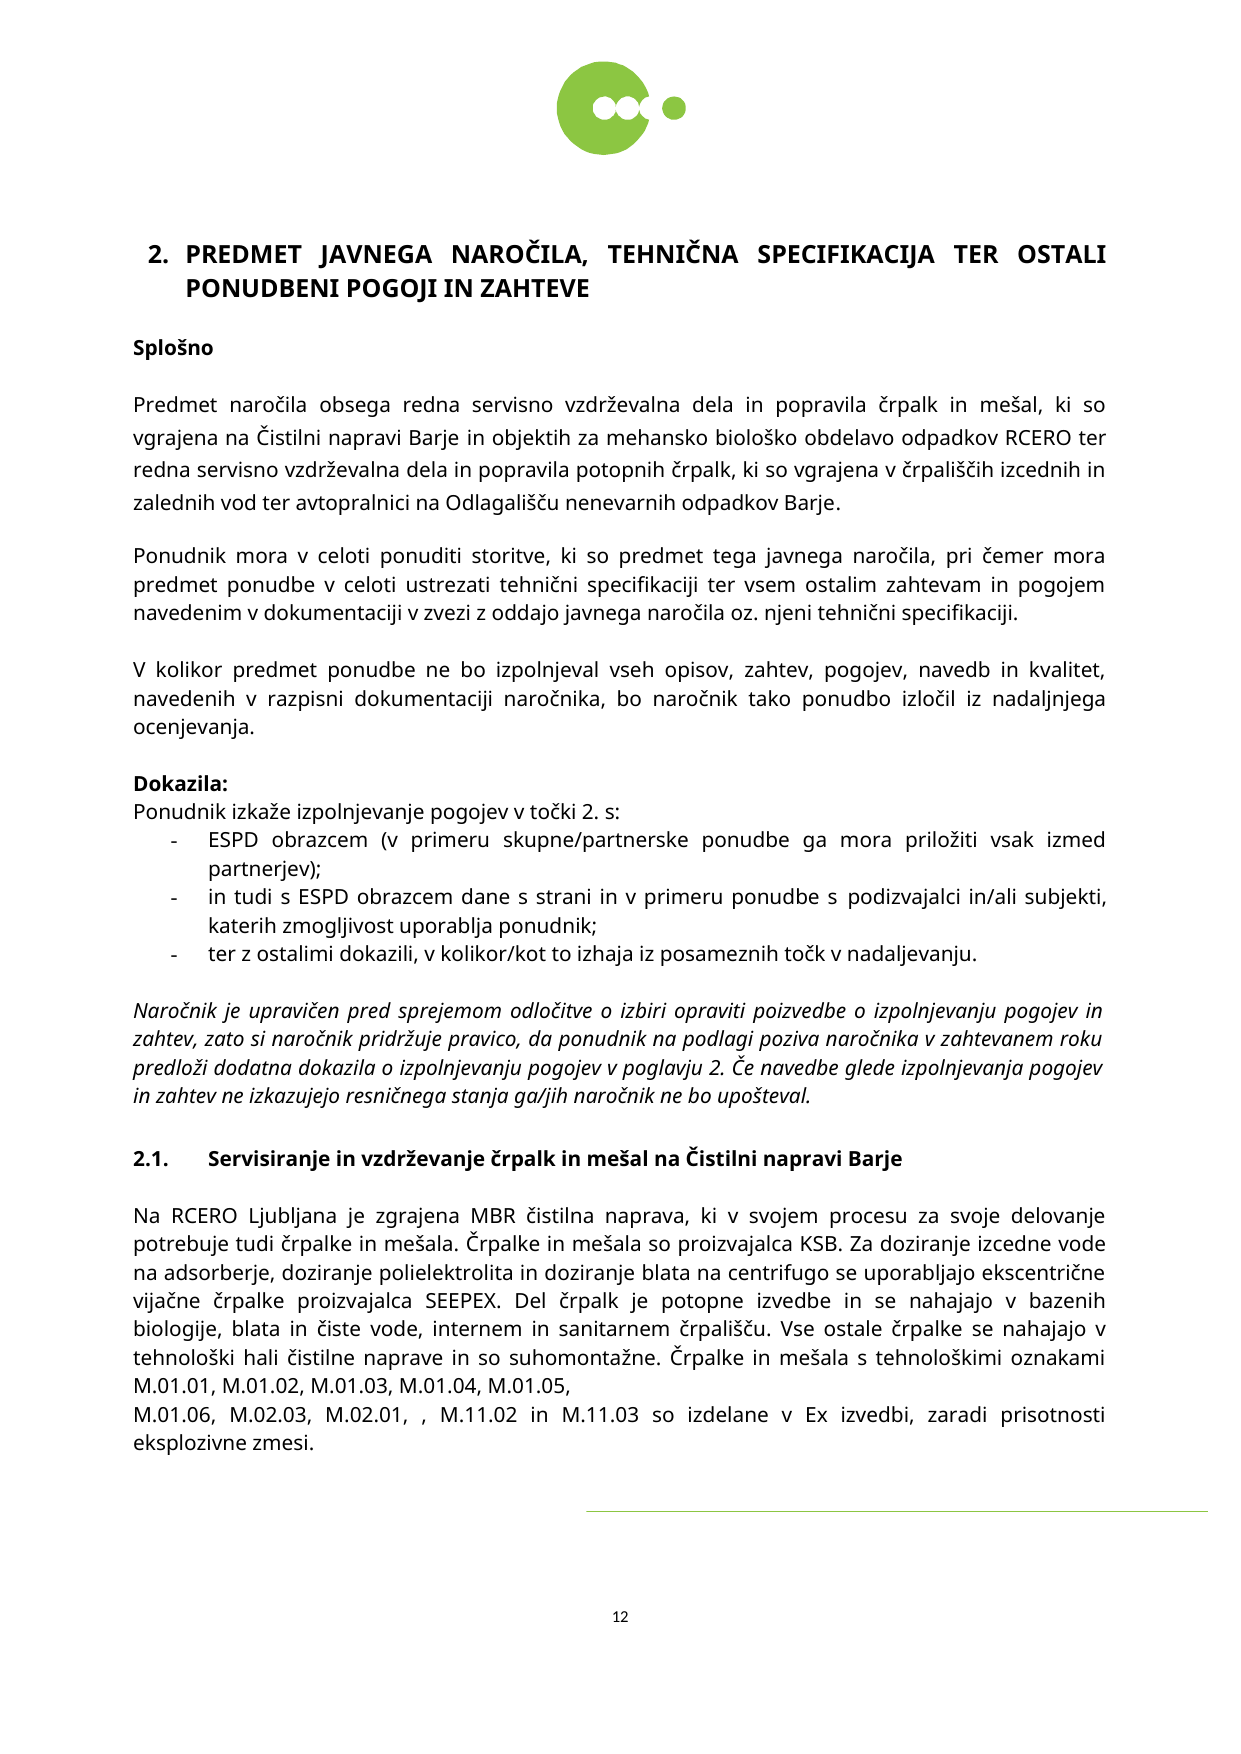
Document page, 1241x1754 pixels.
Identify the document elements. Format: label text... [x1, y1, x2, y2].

text V kolikor predmet ponudbe ne bo izpolnjeval vseh opisov, zahtev, pogojev, navedb in kvalitet, navedenih v razpisni dokumentaciji naročnika, bo naročnik tako ponudbo izločil iz nadaljnjega ocenjevanja. [133, 655, 1107, 741]
list Na RCERO Ljubljana je zgrajena MBR čistilna naprava, ki v svojem procesu za svoje delovanje potrebuje tudi črpalke in mešala. Črpalke in mešala so proizvajalca KSB. Za doziranje izcedne vode na adsorberje, doziranje polielektrolita in doziranje blata na centrifugo se uporabljajo ekscentrične vijačne črpalke proizvajalca SEEPEX. Del črpalk je potopne izvedbe in se nahajajo v bazenih biologije, blata in čiste vode, internem in sanitarnem črpališču. Vse ostale črpalke se nahajajo v tehnološki hali čistilne naprave in so suhomontažne. Črpalke in mešala s tehnološkimi oznakami M.01.01, M.01.02, M.01.03, M.01.04, M.01.05, [133, 1201, 1107, 1400]
text Ponudnik izkaže izpolnjevanje pogojev v točki 2. s: [133, 797, 1107, 826]
text Ponudnik mora v celoti ponuditi storitve, ki so predmet tega javnega naročila, pri čemer mora predmet ponudbe v celoti ustrezati tehnični specifikaciji ter vsem ostalim zahtevam in pogojem navedenim v dokumentaciji v zvezi z oddajo javnega naročila oz. njeni tehnični specifikaciji. [133, 542, 1107, 627]
text Dokazila: [133, 769, 1107, 797]
list PREDMET JAVNEGA NAROČILA, TEHNIČNA SPECIFIKACIJA TER OSTALI PONUDBENI POGOJI IN ZAHTEVE [148, 237, 1107, 305]
text Predmet naročila obsega redna servisno vzdrževalna dela in popravila črpalk in mešal, ki so vgrajena na Čistilni napravi Barje in objektih za mehansko biološko obdelavo odpadkov RCERO ter redna servisno vzdrževalna dela in popravila potopnih črpalk, ki so vgrajena v črpališčih izcednih in zalednih vod ter avtopralnici na Odlagališču nenevarnih odpadkov Barje. [133, 390, 1107, 517]
list M.01.06, M.02.03, M.02.01, , M.11.02 in M.11.03 so izdelane v Ex izvedbi, zaradi prisotnosti eksplozivne zmesi. [133, 1400, 1107, 1457]
list ter z ostalimi dokazili, v kolikor/kot to izhaja iz posameznih točk v nadaljevanju. [170, 939, 1107, 968]
list Servisiranje in vzdrževanje črpalk in mešal na Čistilni napravi Barje [133, 1144, 1107, 1172]
list in tudi s ESPD obrazcem dane s strani in v primeru ponudbe s podizvajalci in/ali subjekti, katerih zmogljivost uporablja ponudnik; [170, 882, 1107, 939]
text Splošno [133, 333, 1107, 362]
text Naročnik je upravičen pred sprejemom odločitve o izbiri opraviti poizvedbe o izpolnjevanju pogojev in zahtev, zato si naročnik pridržuje pravico, da ponudnik na podlagi poziva naročnika v zahtevanem roku predloži dodatna dokazila o izpolnjevanju pogojev v poglavju 2. Če navedbe glede izpolnjevanja pogojev in zahtev ne izkazujejo resničnega stanja ga/jih naročnik ne bo upošteval. [133, 996, 1107, 1110]
list ESPD obrazcem (v primeru skupne/partnerske ponudbe ga mora priložiti vsak izmed partnerjev); [170, 826, 1107, 882]
